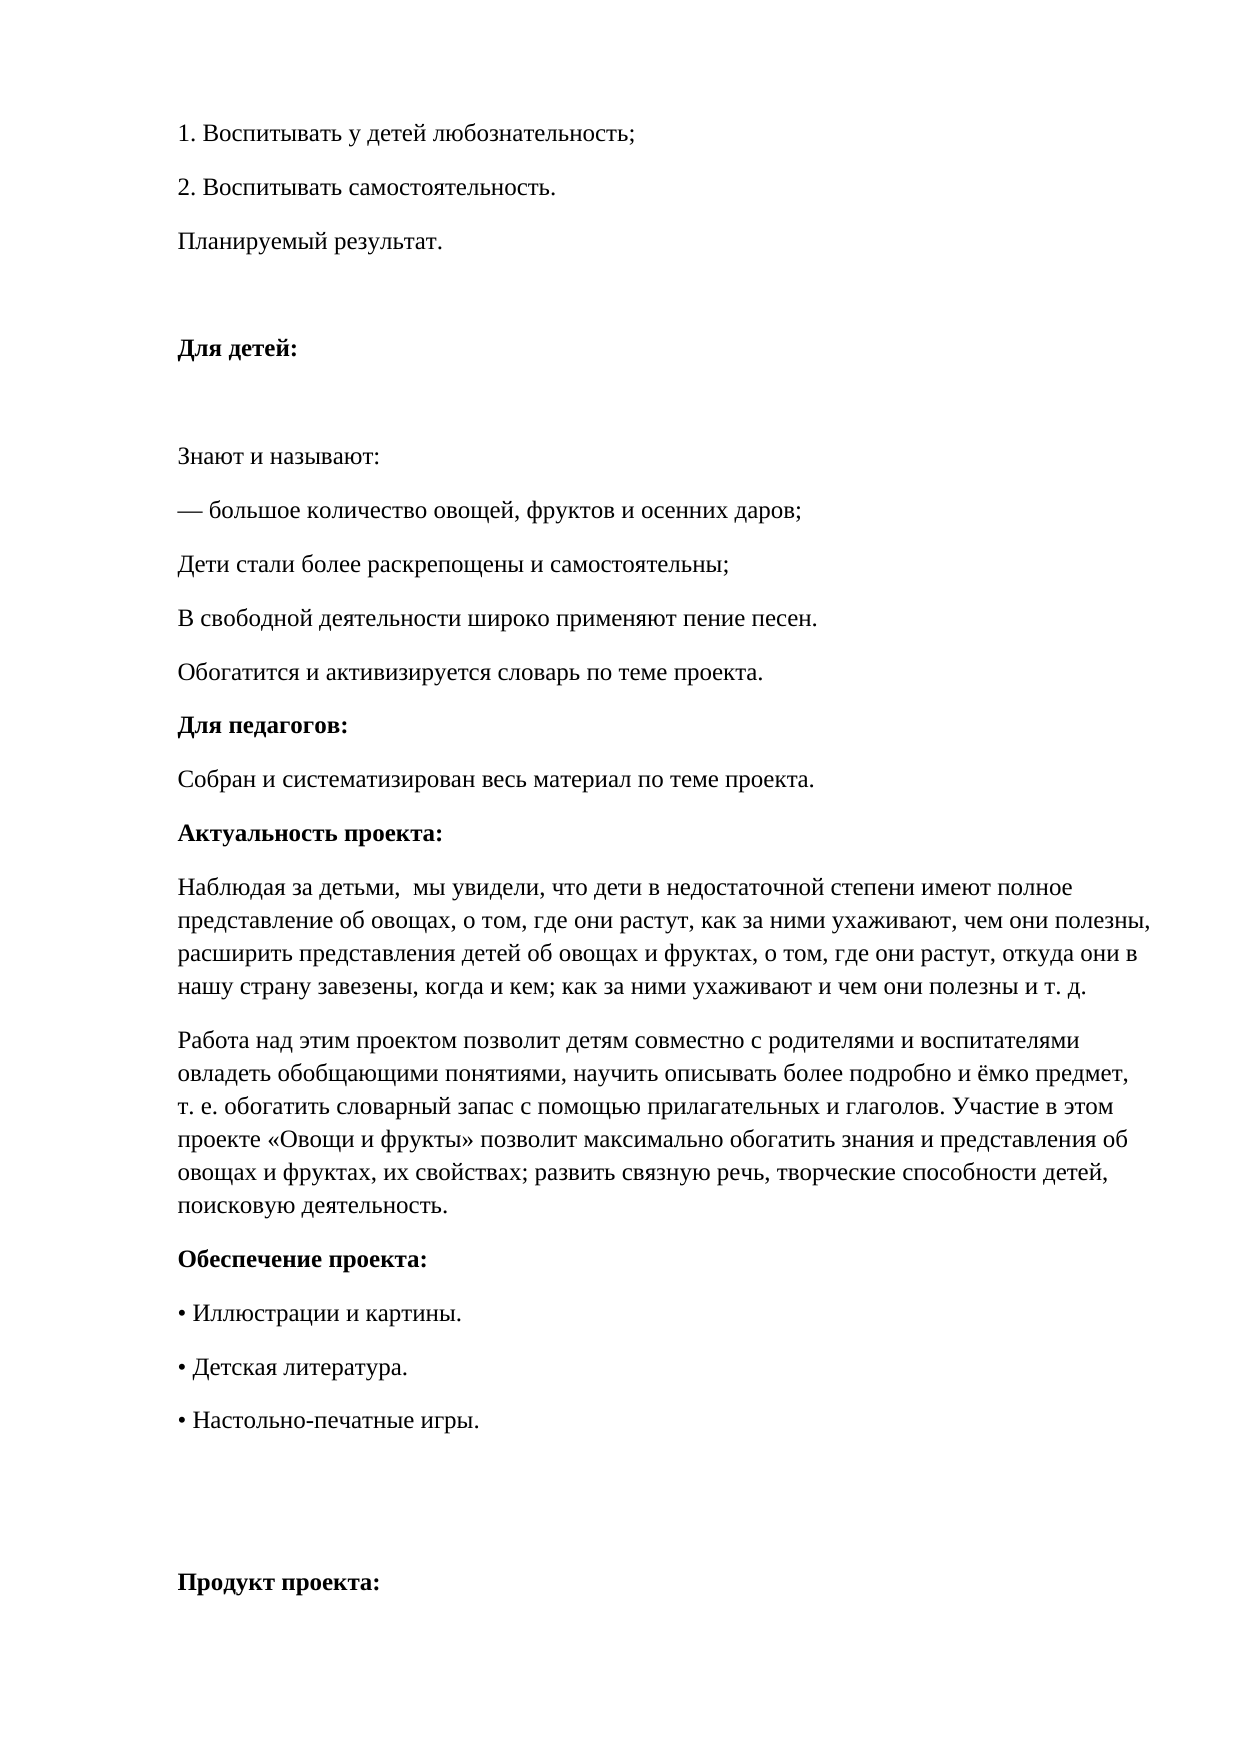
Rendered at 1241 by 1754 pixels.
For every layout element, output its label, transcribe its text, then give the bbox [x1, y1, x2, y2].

text • Детская литература. [177, 1352, 1152, 1380]
text Обогатится и активизируется словарь по теме проекта. [177, 657, 1152, 685]
text — большое количество овощей, фруктов и осенних даров; [177, 495, 1152, 524]
text Обеспечение проекта: [177, 1244, 1152, 1273]
text Планируемый результат. [177, 226, 1152, 254]
text Дети стали более раскрепощены и самостоятельны; [177, 549, 1152, 578]
text Для детей: [177, 333, 1152, 362]
text • Иллюстрации и картины. [177, 1298, 1152, 1327]
text Продукт проекта: [177, 1567, 1152, 1596]
text Для педагогов: [177, 711, 1152, 739]
text Работа над этим проектом позволит детям совместно с родителями и воспитателями овладеть обобщающими понятиями, научить описывать более подробно и ёмко предмет, т. е. обогатить словарный запас с помощью прилагательных и глаголов. Участие в этом проекте «Овощи и фрукты» позволит максимально обогатить знания и представления об овощах и фруктах, их свойствах; развить связную речь, творческие способности детей, поисковую деятельность. [177, 1025, 1152, 1219]
text В свободной деятельности широко применяют пение песен. [177, 603, 1152, 632]
text 1. Воспитывать у детей любознательность; [177, 118, 1152, 147]
text 2. Воспитывать самостоятельность. [177, 172, 1152, 201]
text • Настольно-печатные игры. [177, 1406, 1152, 1434]
text Знают и называют: [177, 441, 1152, 470]
text Наблюдая за детьми, мы увидели, что дети в недостаточной степени имеют полное представление об овощах, о том, где они растут, как за ними ухаживают, чем они полезны, расширить представления детей об овощах и фруктах, о том, где они растут, откуда они в нашу страну завезены, когда и кем; как за ними ухаживают и чем они полезны и т. д. [177, 872, 1152, 1000]
text Собран и систематизирован весь материал по теме проекта. [177, 764, 1152, 793]
text Актуальность проекта: [177, 818, 1152, 847]
